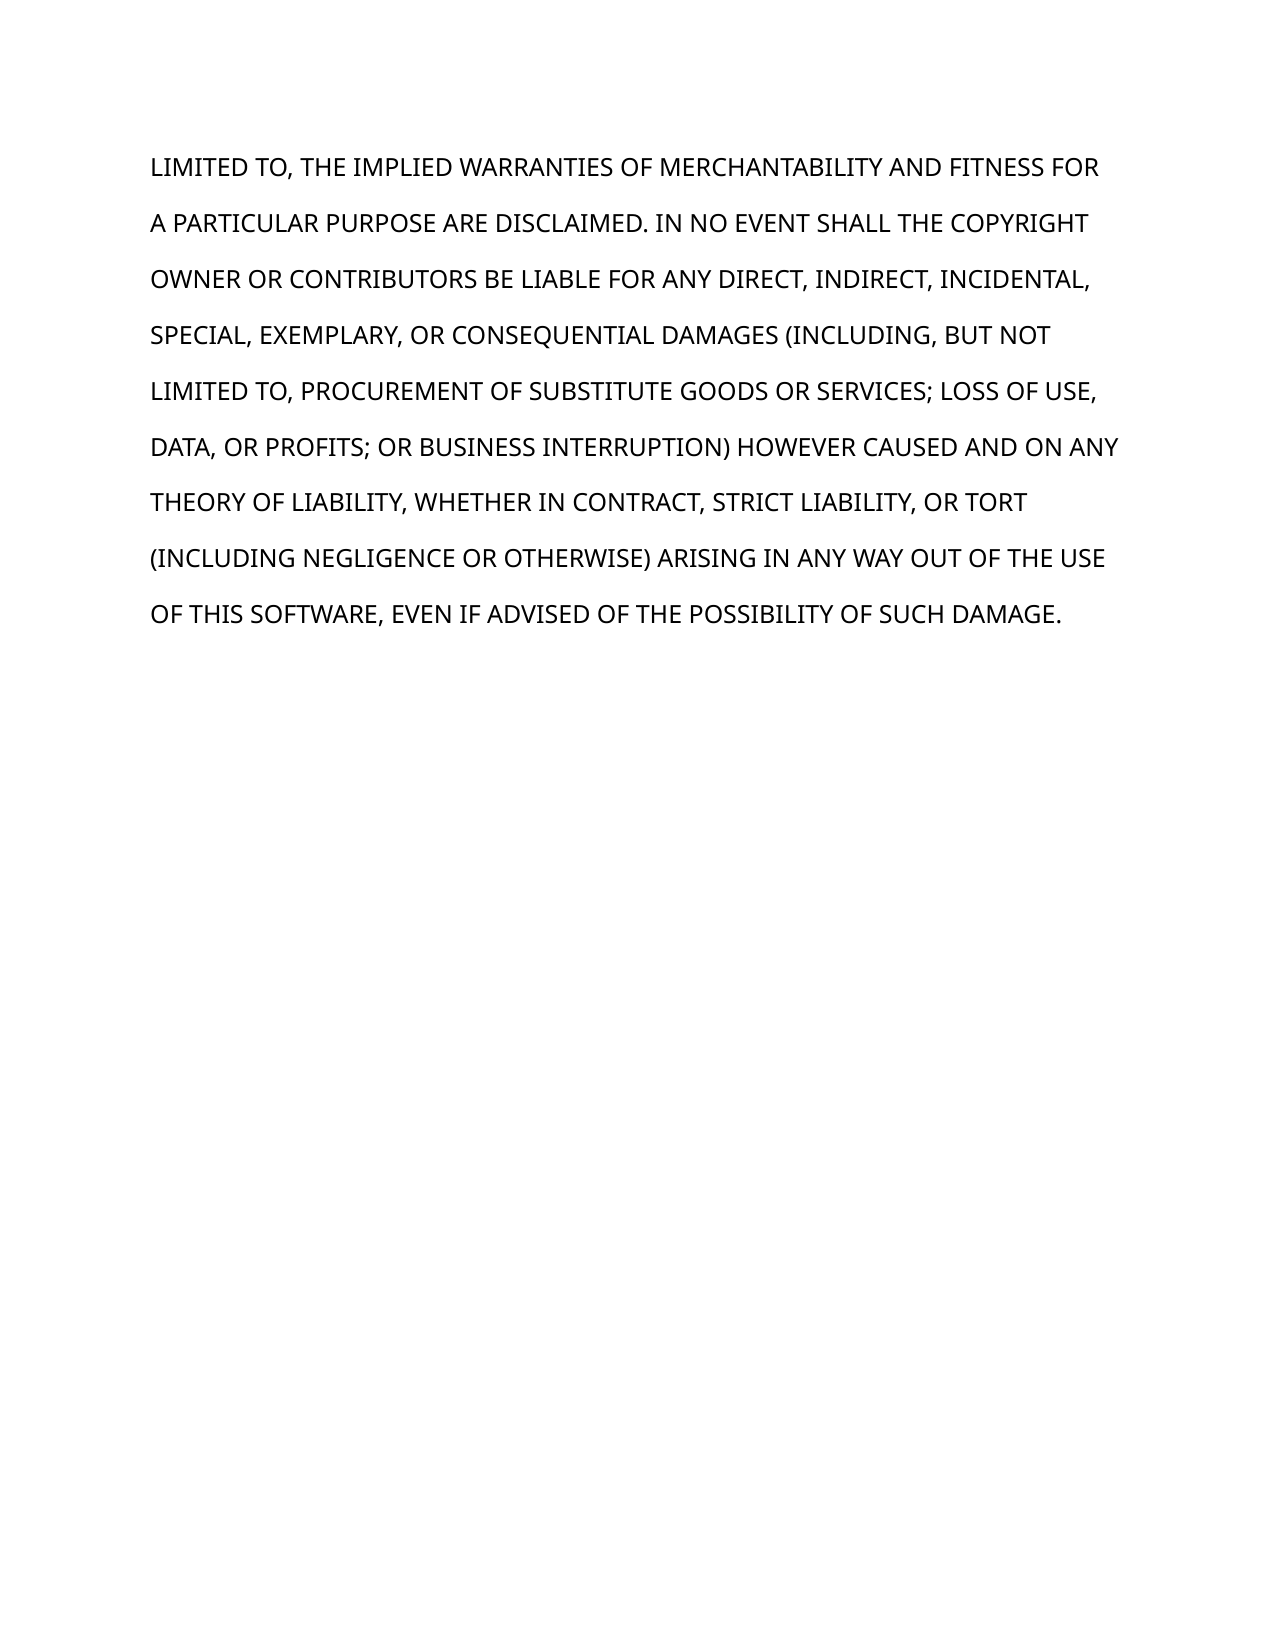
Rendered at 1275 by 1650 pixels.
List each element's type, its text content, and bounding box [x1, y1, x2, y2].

text (INCLUDING NEGLIGENCE OR OTHERWISE) ARISING IN ANY WAY OUT OF THE USE [150, 541, 1125, 575]
text OWNER OR CONTRIBUTORS BE LIABLE FOR ANY DIRECT, INDIRECT, INCIDENTAL, [150, 262, 1125, 296]
text LIMITED TO, PROCUREMENT OF SUBSTITUTE GOODS OR SERVICES; LOSS OF USE, [150, 373, 1125, 407]
text THEORY OF LIABILITY, WHETHER IN CONTRACT, STRICT LIABILITY, OR TORT [150, 485, 1125, 519]
text LIMITED TO, THE IMPLIED WARRANTIES OF MERCHANTABILITY AND FITNESS FOR [150, 150, 1125, 184]
text OF THIS SOFTWARE, EVEN IF ADVISED OF THE POSSIBILITY OF SUCH DAMAGE. [150, 597, 1125, 631]
text A PARTICULAR PURPOSE ARE DISCLAIMED. IN NO EVENT SHALL THE COPYRIGHT [150, 206, 1125, 240]
text SPECIAL, EXEMPLARY, OR CONSEQUENTIAL DAMAGES (INCLUDING, BUT NOT [150, 317, 1125, 352]
text DATA, OR PROFITS; OR BUSINESS INTERRUPTION) HOWEVER CAUSED AND ON ANY [150, 429, 1125, 463]
